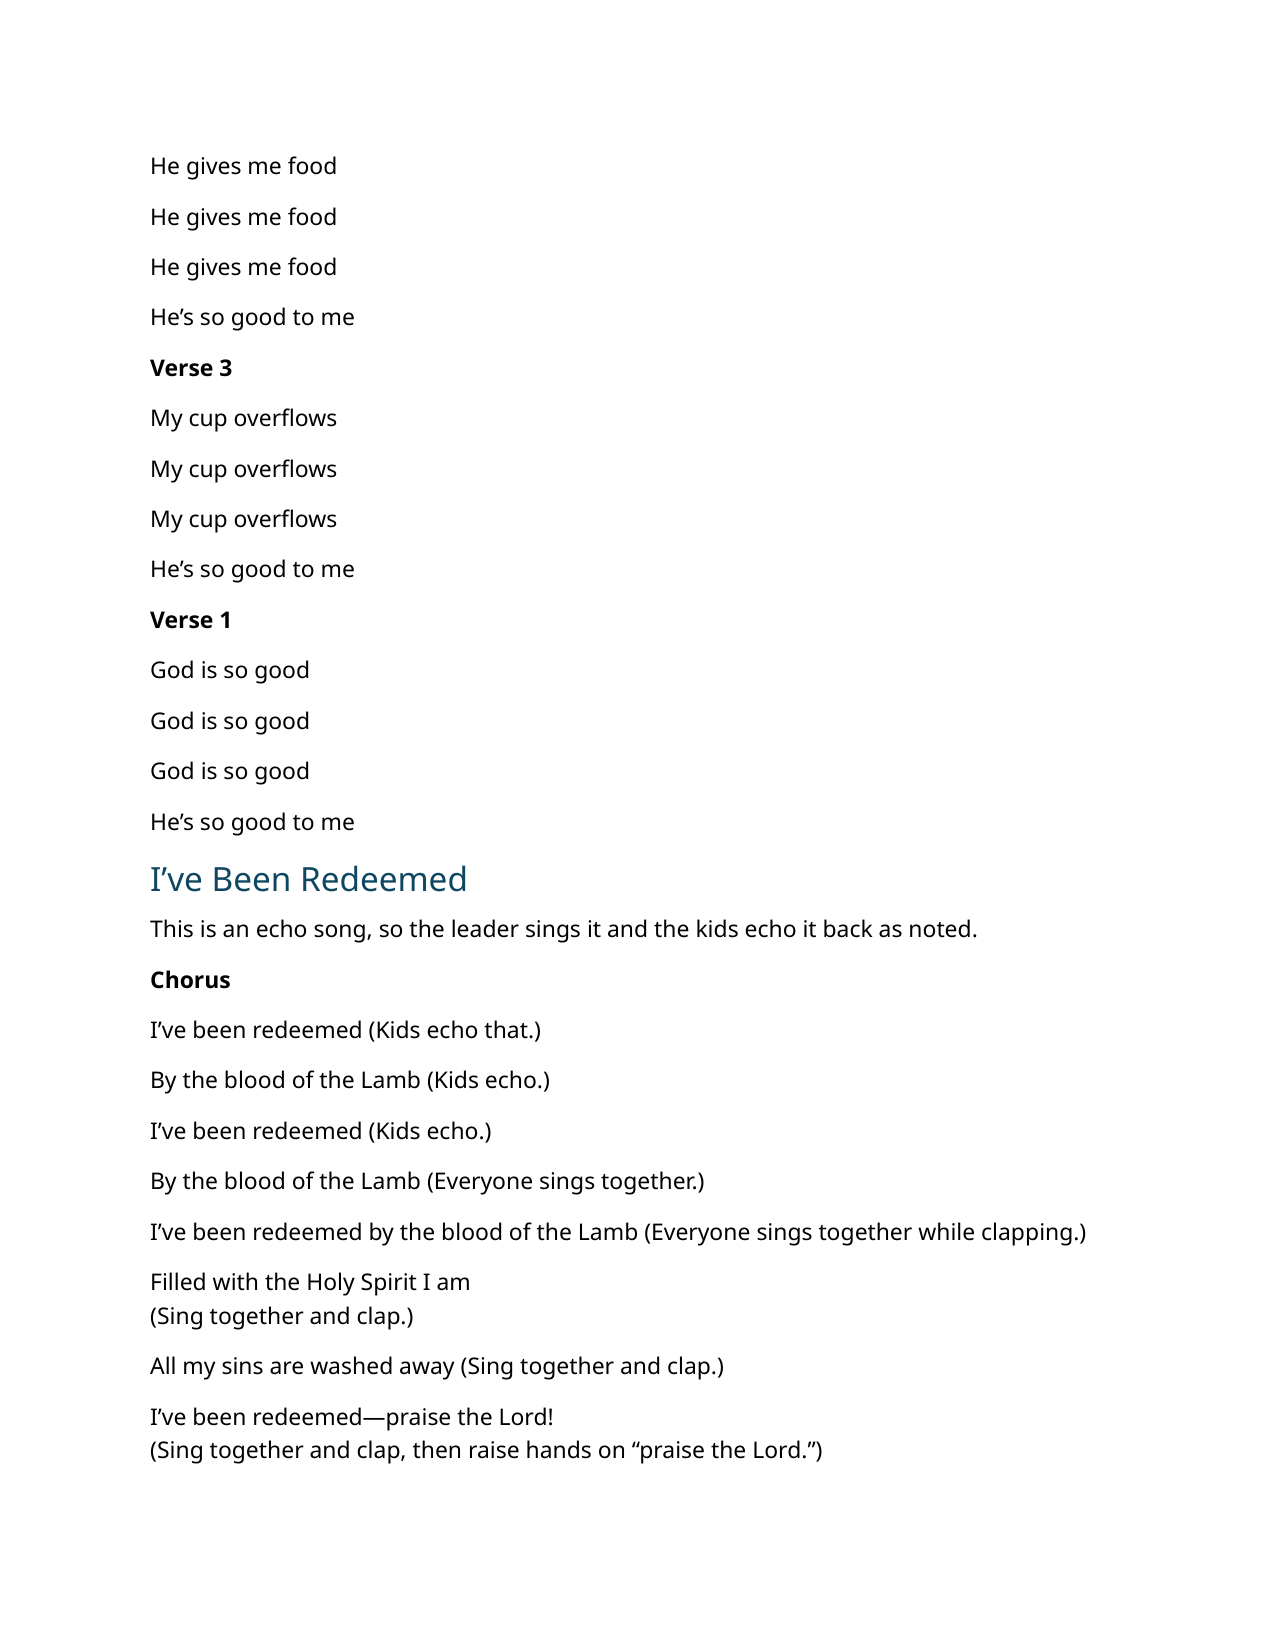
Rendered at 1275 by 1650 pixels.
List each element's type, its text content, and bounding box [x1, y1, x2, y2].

text My cup overflows [150, 503, 1125, 534]
text He gives me food [150, 150, 1125, 181]
text God is so good [150, 755, 1125, 786]
text I’ve been redeemed (Kids echo.) [150, 1115, 1125, 1146]
text I’ve been redeemed (Kids echo that.) [150, 1014, 1125, 1045]
text He gives me food [150, 200, 1125, 232]
text My cup overflows [150, 402, 1125, 433]
text All my sins are washed away (Sing together and clap.) [150, 1350, 1125, 1381]
text He’s so good to me [150, 301, 1125, 332]
text By the blood of the Lamb (Everyone sings together.) [150, 1165, 1125, 1196]
text I’ve been redeemed by the blood of the Lamb (Everyone sings together while clapping.) [150, 1216, 1125, 1247]
text I’ve been redeemed—praise the Lord! (Sing together and clap, then raise hands on “praise the Lord.”) [150, 1401, 1125, 1466]
text By the blood of the Lamb (Kids echo.) [150, 1064, 1125, 1096]
text Filled with the Holy Spirit I am (Sing together and clap.) [150, 1266, 1125, 1331]
text Chorus [150, 963, 1125, 995]
text Verse 1 [150, 604, 1125, 635]
subtitle I’ve Been Redeemed [150, 856, 1125, 901]
text My cup overflows [150, 452, 1125, 484]
text God is so good [150, 654, 1125, 685]
text He gives me food [150, 251, 1125, 282]
text Verse 3 [150, 352, 1125, 383]
text He’s so good to me [150, 553, 1125, 584]
text This is an echo song, so the leader sings it and the kids echo it back as noted. [150, 913, 1125, 944]
text God is so good [150, 704, 1125, 736]
text He’s so good to me [150, 805, 1125, 837]
